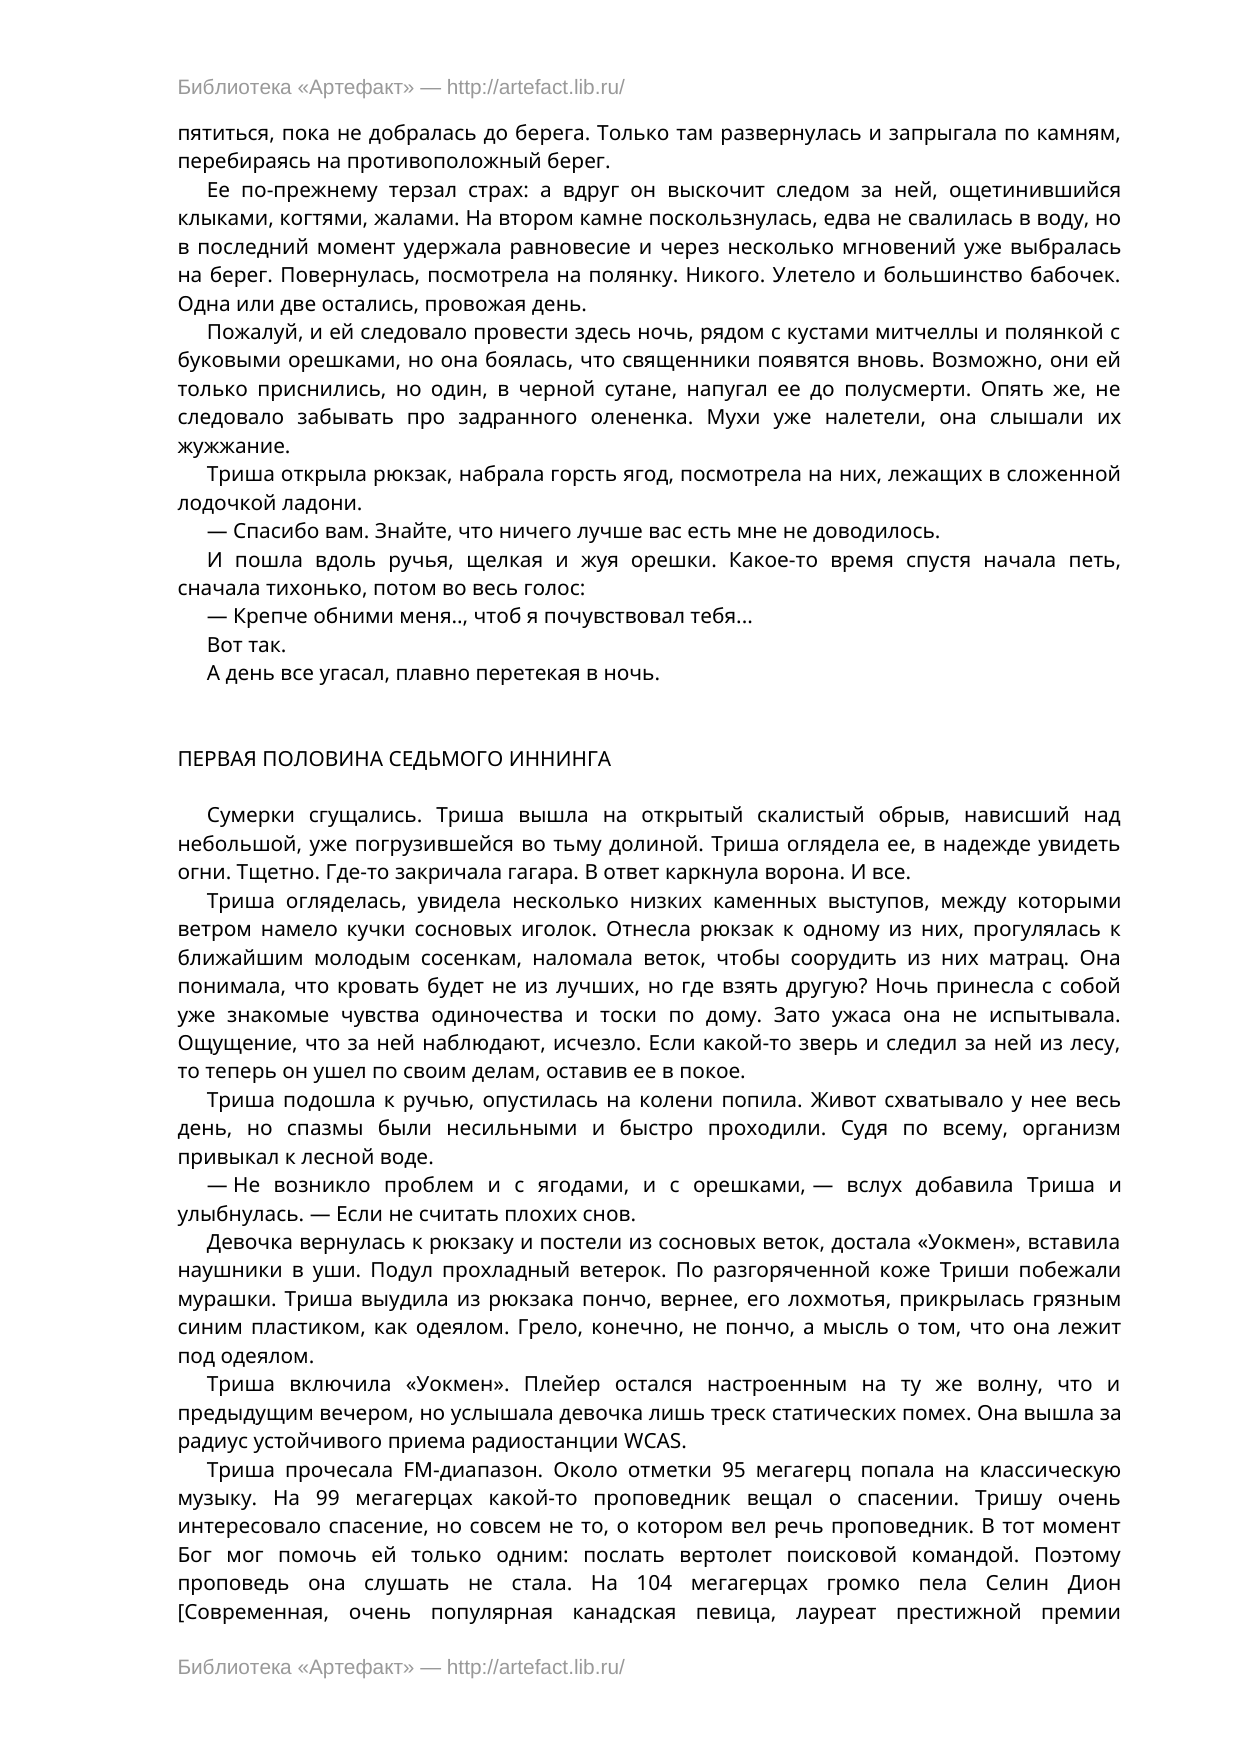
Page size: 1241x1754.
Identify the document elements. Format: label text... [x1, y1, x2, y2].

text ПЕРВАЯ ПОЛОВИНА СЕДЬМОГО ИННИНГА [177, 744, 1122, 772]
text — Не возникло проблем и с ягодами, и с орешками, — вслух добавила Триша и улыбнулась. — Если не считать плохих снов. [177, 1170, 1122, 1227]
text Триша открыла рюкзак, набрала горсть ягод, посмотрела на них, лежащих в сложенной лодочкой ладони. [177, 459, 1122, 516]
text Пожалуй, и ей следовало провести здесь ночь, рядом с кустами митчеллы и полянкой с буковыми орешками, но она боялась, что священники появятся вновь. Возможно, они ей только приснились, но один, в черной сутане, напугал ее до полусмерти. Опять же, не следовало забывать про задранного олененка. Мухи уже налетели, она слышали их жужжание. [177, 317, 1122, 459]
text — Спасибо вам. Знайте, что ничего лучше вас есть мне не доводилось. [177, 516, 1122, 545]
text Триша включила «Уокмен». Плейер остался настроенным на ту же волну, что и предыдущим вечером, но услышала девочка лишь треск статических помех. Она вышла за радиус устойчивого приема радиостанции WCAS. [177, 1369, 1122, 1455]
text Ее по-прежнему терзал страх: а вдруг он выскочит следом за ней, ощетинившийся клыками, когтями, жалами. На втором камне поскользнулась, едва не свалилась в воду, но в последний момент удержала равновесие и через несколько мгновений уже выбралась на берег. Повернулась, посмотрела на полянку. Никого. Улетело и большинство бабочек. Одна или две остались, провожая день. [177, 175, 1122, 317]
text А день все угасал, плавно перетекая в ночь. [177, 658, 1122, 687]
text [177, 1455, 1122, 1625]
text Сумерки сгущались. Триша вышла на открытый скалистый обрыв, нависший над небольшой, уже погрузившейся во тьму долиной. Триша оглядела ее, в надежде увидеть огни. Тщетно. Где-то закричала гагара. В ответ каркнула ворона. И все. [177, 801, 1122, 886]
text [177, 118, 1122, 175]
text — Крепче обними меня.., чтоб я почувствовал тебя... [177, 602, 1122, 630]
text Вот так. [177, 630, 1122, 658]
text Триша подошла к ручью, опустилась на колени попила. Живот схватывало у нее весь день, но спазмы были несильными и быстро проходили. Судя по всему, организм привыкал к лесной воде. [177, 1085, 1122, 1170]
text Девочка вернулась к рюкзаку и постели из сосновых веток, достала «Уокмен», вставила наушники в уши. Подул прохладный ветерок. По разгоряченной коже Триши побежали мурашки. Триша выудила из рюкзака пончо, вернее, его лохмотья, прикрылась грязным синим пластиком, как одеялом. Грело, конечно, не пончо, а мысль о том, что она лежит под одеялом. [177, 1227, 1122, 1369]
text И пошла вдоль ручья, щелкая и жуя орешки. Какое-то время спустя начала петь, сначала тихонько, потом во весь голос: [177, 545, 1122, 602]
text Триша огляделась, увидела несколько низких каменных выступов, между которыми ветром намело кучки сосновых иголок. Отнесла рюкзак к одному из них, прогулялась к ближайшим молодым сосенкам, наломала веток, чтобы соорудить из них матрац. Она понимала, что кровать будет не из лучших, но где взять другую? Ночь принесла с собой уже знакомые чувства одиночества и тоски по дому. Зато ужаса она не испытывала. Ощущение, что за ней наблюдают, исчезло. Если какой-то зверь и следил за ней из лесу, то теперь он ушел по своим делам, оставив ее в покое. [177, 886, 1122, 1085]
